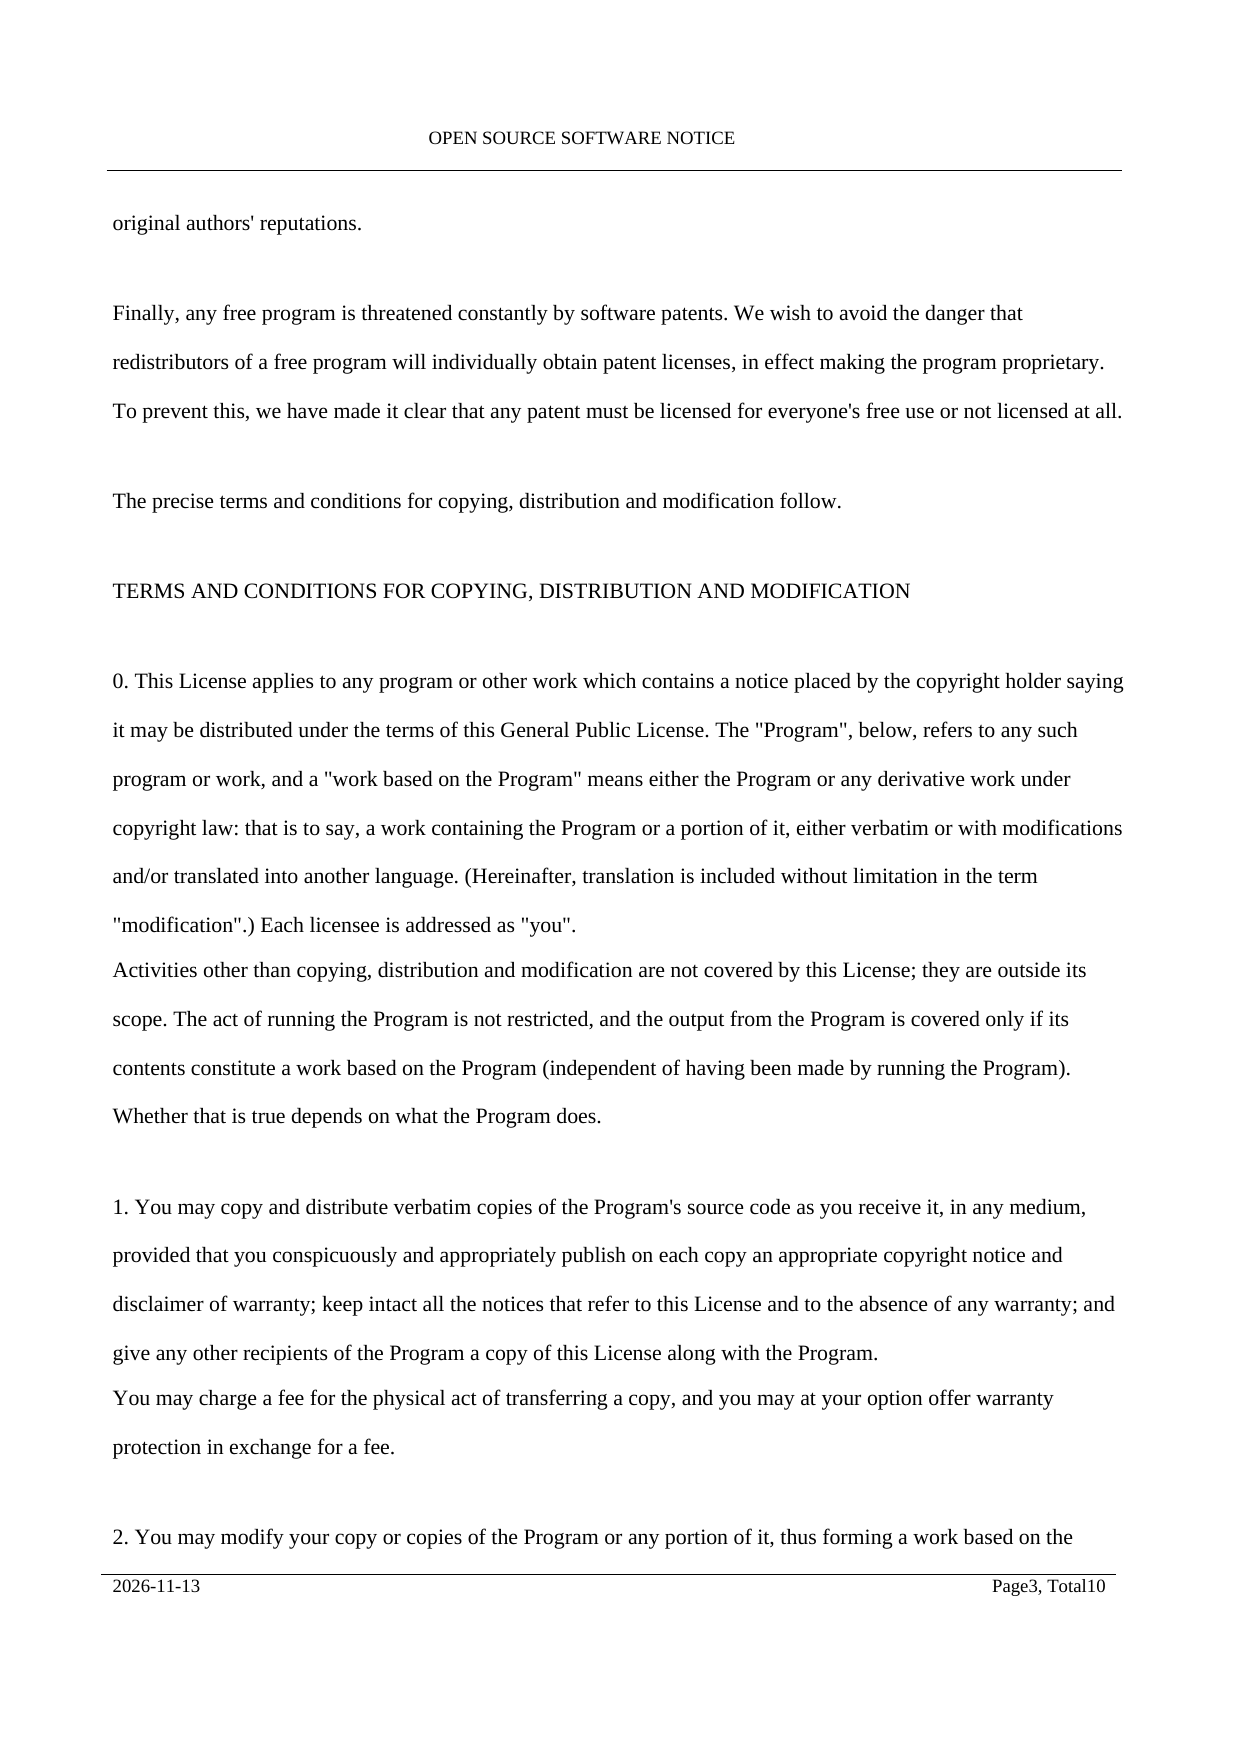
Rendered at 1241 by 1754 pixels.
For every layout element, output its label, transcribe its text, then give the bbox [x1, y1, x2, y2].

text Finally, any free program is threatened constantly by software patents. We wish to avoid the danger that redistributors of a free program will individually obtain patent licenses, in effect making the program proprietary. To prevent this, we have made it clear that any patent must be licensed for everyone's free use or not licensed at all. [112, 297, 1128, 427]
text 0. This License applies to any program or other work which contains a notice placed by the copyright holder saying it may be distributed under the terms of this General Public License. The "Program", below, refers to any such program or work, and a "work based on the Program" means either the Program or any derivative work under copyright law: that is to say, a work containing the Program or a portion of it, either verbatim or with modifications and/or translated into another language. (Hereinafter, translation is included without limitation in the term "modification".) Each licensee is addressed as "you". [112, 665, 1128, 941]
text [112, 1520, 1128, 1553]
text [112, 206, 1128, 239]
text You may charge a fee for the physical act of transferring a copy, and you may at your option offer warranty protection in exchange for a fee. [112, 1381, 1128, 1463]
text The precise terms and conditions for copying, distribution and modification follow. [112, 484, 1128, 517]
text 1. You may copy and distribute verbatim copies of the Program's source code as you receive it, in any medium, provided that you conspicuously and appropriately publish on each copy an appropriate copyright notice and disclaimer of warranty; keep intact all the notices that refer to this License and to the absence of any warranty; and give any other recipients of the Program a copy of this License along with the Program. [112, 1190, 1128, 1369]
text TERMS AND CONDITIONS FOR COPYING, DISTRIBUTION AND MODIFICATION [112, 574, 1128, 607]
text Activities other than copying, distribution and modification are not covered by this License; they are outside its scope. The act of running the Program is not restricted, and the output from the Program is covered only if its contents constitute a work based on the Program (independent of having been made by running the Program). Whether that is true depends on what the Program does. [112, 953, 1128, 1132]
